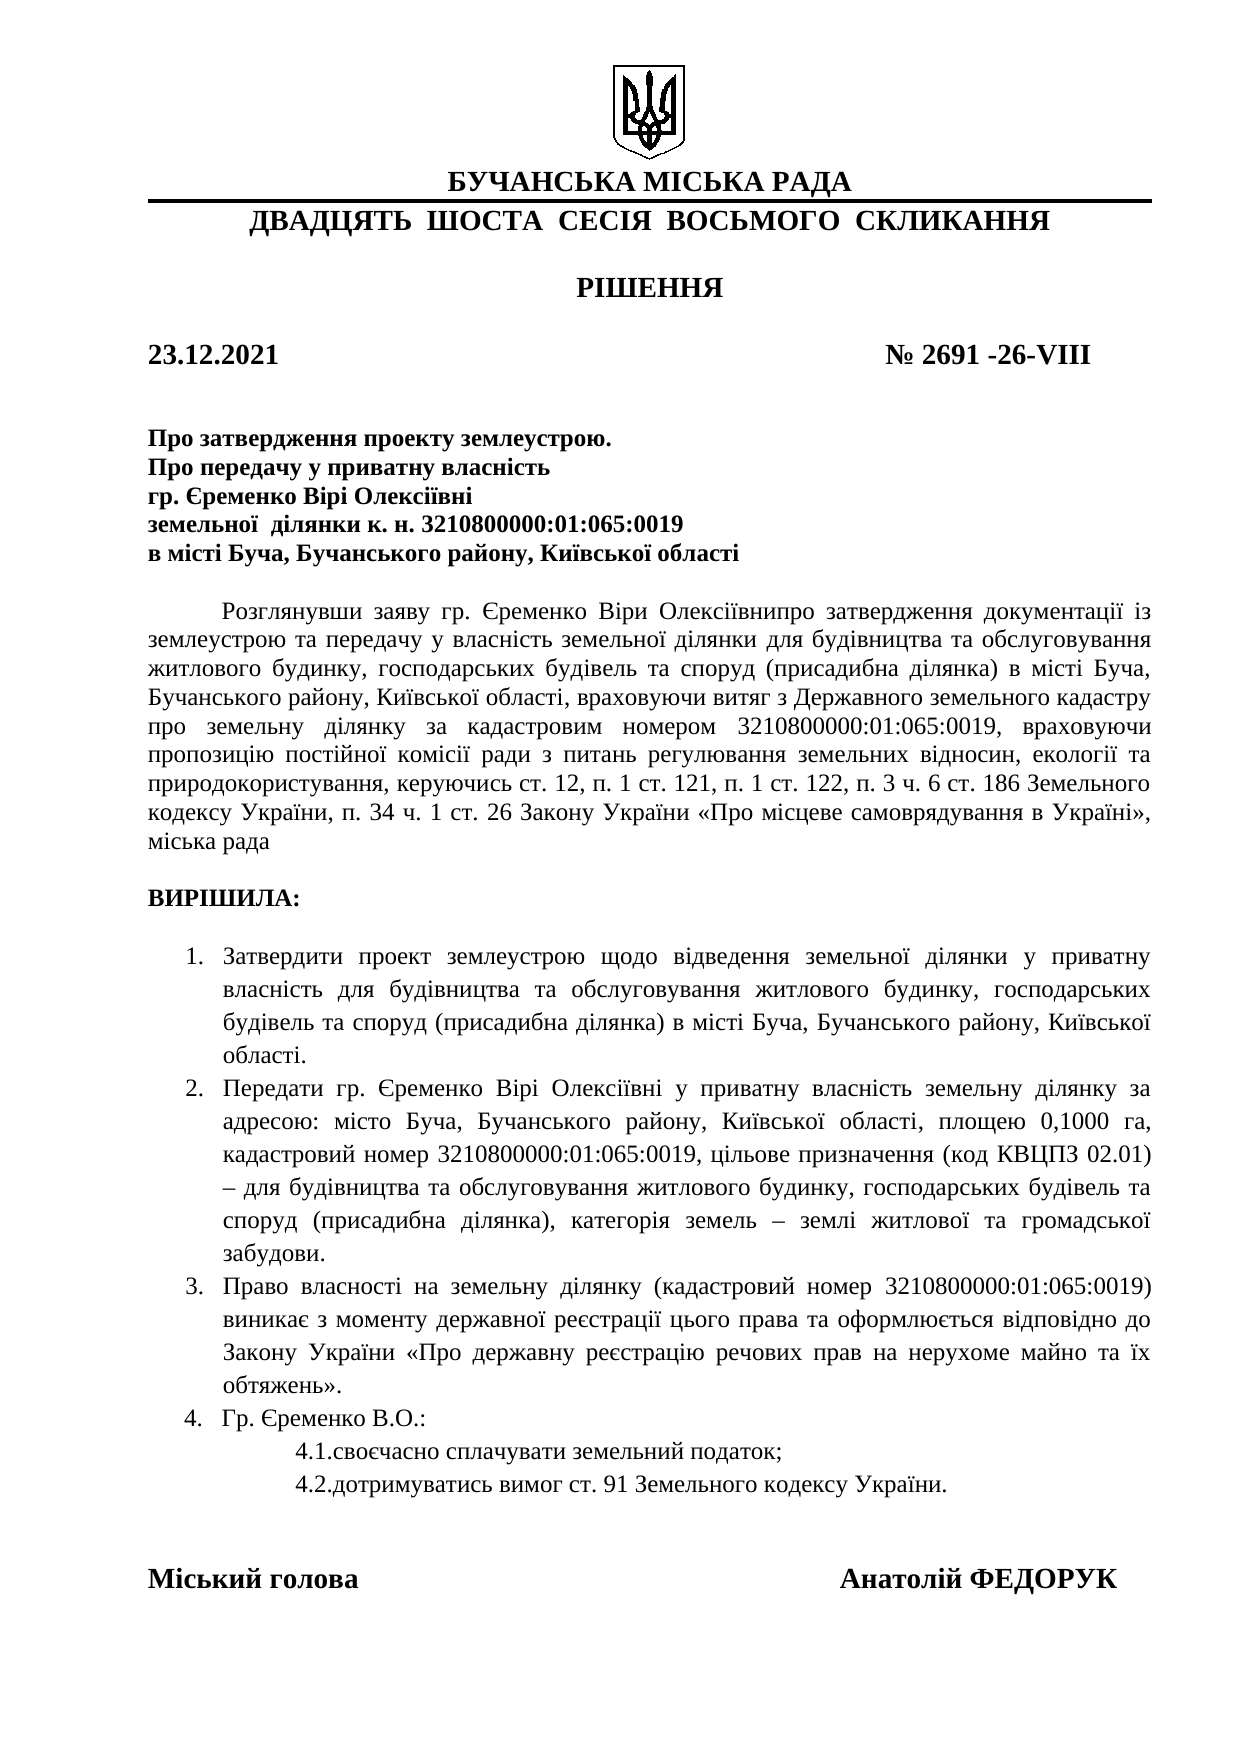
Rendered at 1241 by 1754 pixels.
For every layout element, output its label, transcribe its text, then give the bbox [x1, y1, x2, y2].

text БУЧАНСЬКА МІСЬКА РАДА [148, 164, 1152, 199]
list Затвердити проект землеустрою щодо відведення земельної ділянки у приватну власність для будівництва та обслуговування житлового будинку, господарських будівель та споруд (присадибна ділянка) в місті Буча, Бучанського району, Київської області. [185, 941, 1152, 1069]
text 23.12.2021 № 2691 -26-VІІІ [148, 337, 1152, 370]
list Гр. Єременко В.О.: [184, 1403, 1152, 1432]
text земельної ділянки к. н. 3210800000:01:065:0019 [148, 509, 1152, 538]
text Про передачу у приватну власність [148, 452, 1152, 481]
text РІШЕННЯ [148, 270, 1152, 303]
list Передати гр. Єременко Вірі Олексіївні у приватну власність земельну ділянку за адресою: місто Буча, Бучанського району, Київської області, площею 0,1000 га, кадастровий номер 3210800000:01:065:0019, цільове призначення (код КВЦПЗ 02.01) – для будівництва та обслуговування житлового будинку, господарських будівель та споруд (присадибна ділянка), категорія земель – землі житлової та громадської забудови. [185, 1073, 1152, 1267]
text Розглянувши заяву гр. Єременко Віри Олексіївнипро затвердження документації із землеустрою та передачу у власність земельної ділянки для будівництва та обслуговування житлового будинку, господарських будівель та споруд (присадибна ділянка) в місті Буча, Бучанського району, Київської області, враховуючи витяг з Державного земельного кадастру про земельну ділянку за кадастровим номером 3210800000:01:065:0019, враховуючи пропозицію постійної комісії ради з питань регулювання земельних відносин, екології та природокористування, керуючись ст. 12, п. 1 ст. 121, п. 1 ст. 122, п. 3 ч. 6 ст. 186 Земельного кодексу України, п. 34 ч. 1 ст. 26 Закону України «Про місцеве самоврядування в Україні», міська рада [148, 596, 1152, 854]
text в місті Буча, Бучанського району, Київської області [148, 538, 1152, 567]
text ДВАДЦЯТЬ ШОСТА СЕСІЯ ВОСЬМОГО СКЛИКАННЯ [148, 203, 1152, 236]
list Право власності на земельну ділянку (кадастровий номер 3210800000:01:065:0019) виникає з моменту державної реєстрації цього права та оформлюється відповідно до Закону України «Про державну реєстрацію речових прав на нерухоме майно та їх обтяжень». [185, 1271, 1152, 1399]
text ВИРІШИЛА: [148, 883, 1152, 912]
text Міський голова Анатолій ФЕДОРУК [148, 1562, 1152, 1595]
text 4.1.своєчасно сплачувати земельний податок; [295, 1436, 1152, 1465]
text 4.2.дотримуватись вимог ст. 91 Земельного кодексу України. [295, 1469, 1152, 1498]
text Про затвердження проекту землеустрою. [148, 423, 1152, 452]
text гр. Єременко Вірі Олексіївні [148, 481, 1152, 509]
